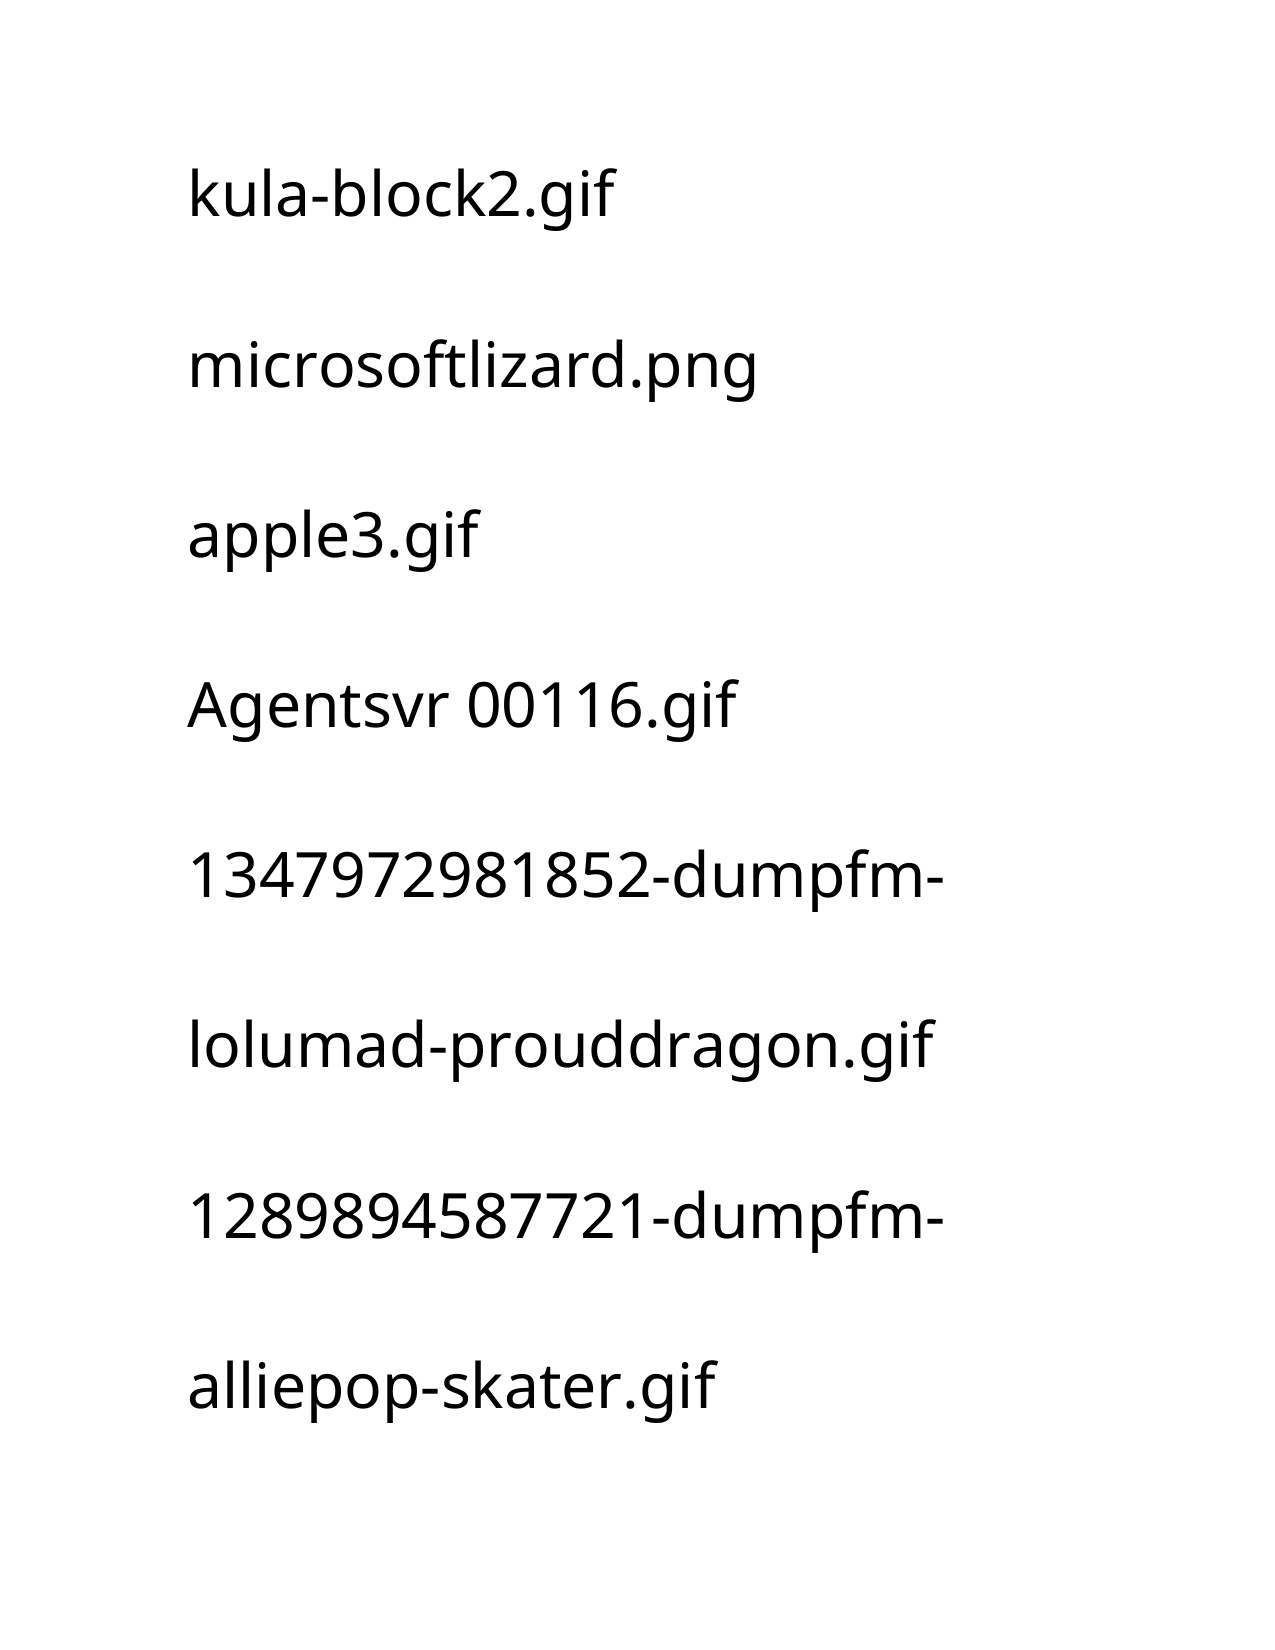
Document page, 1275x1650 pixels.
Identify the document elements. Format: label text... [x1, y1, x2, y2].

text kula-block2.gif [187, 150, 1087, 235]
text microsoftlizard.png [187, 320, 1087, 405]
text 1289894587721-dumpfm-alliepop-skater.gif [187, 1171, 1087, 1427]
text apple3.gif [187, 490, 1087, 576]
text 1347972981852-dumpfm-lolumad-prouddragon.gif [187, 831, 1087, 1086]
text Agentsvr 00116.gif [187, 661, 1087, 746]
